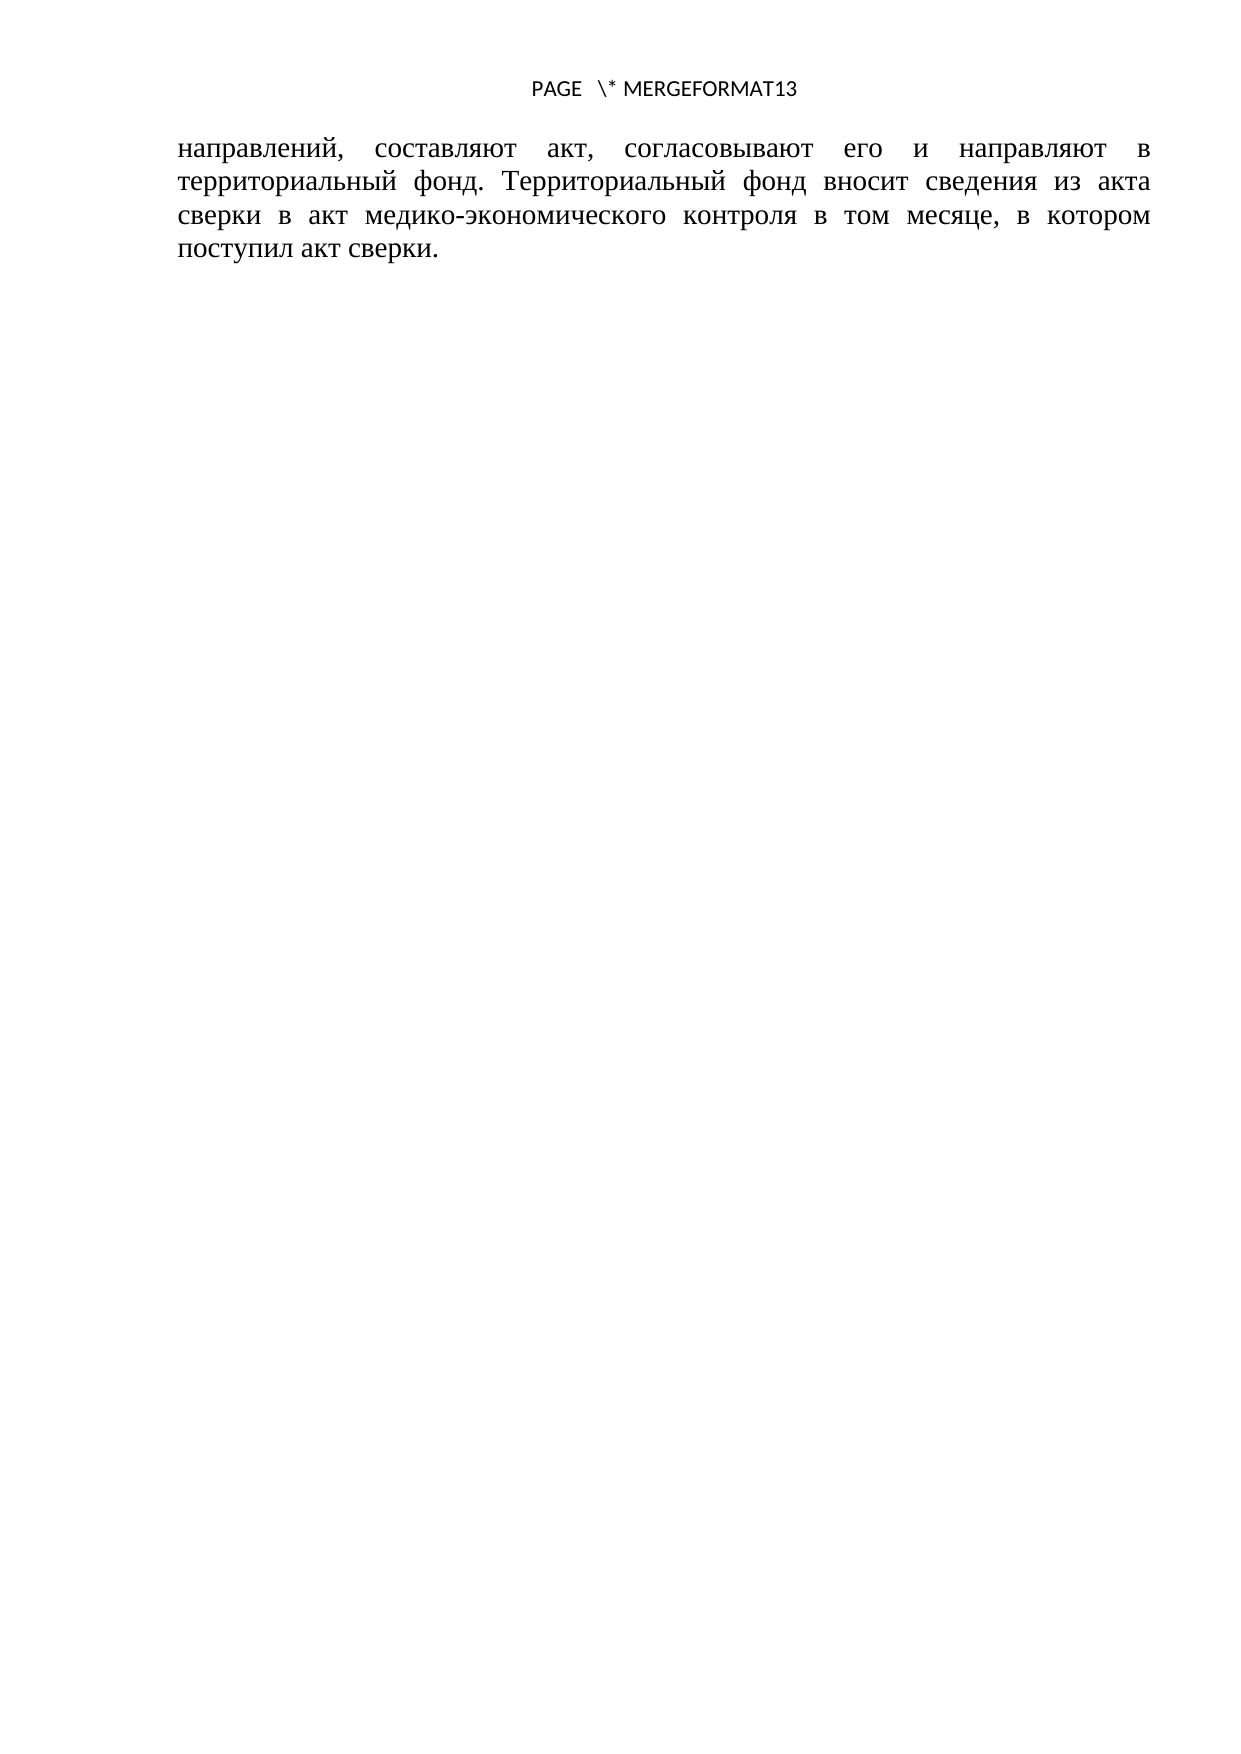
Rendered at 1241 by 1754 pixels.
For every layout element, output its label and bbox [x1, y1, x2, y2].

text [177, 130, 1152, 264]
